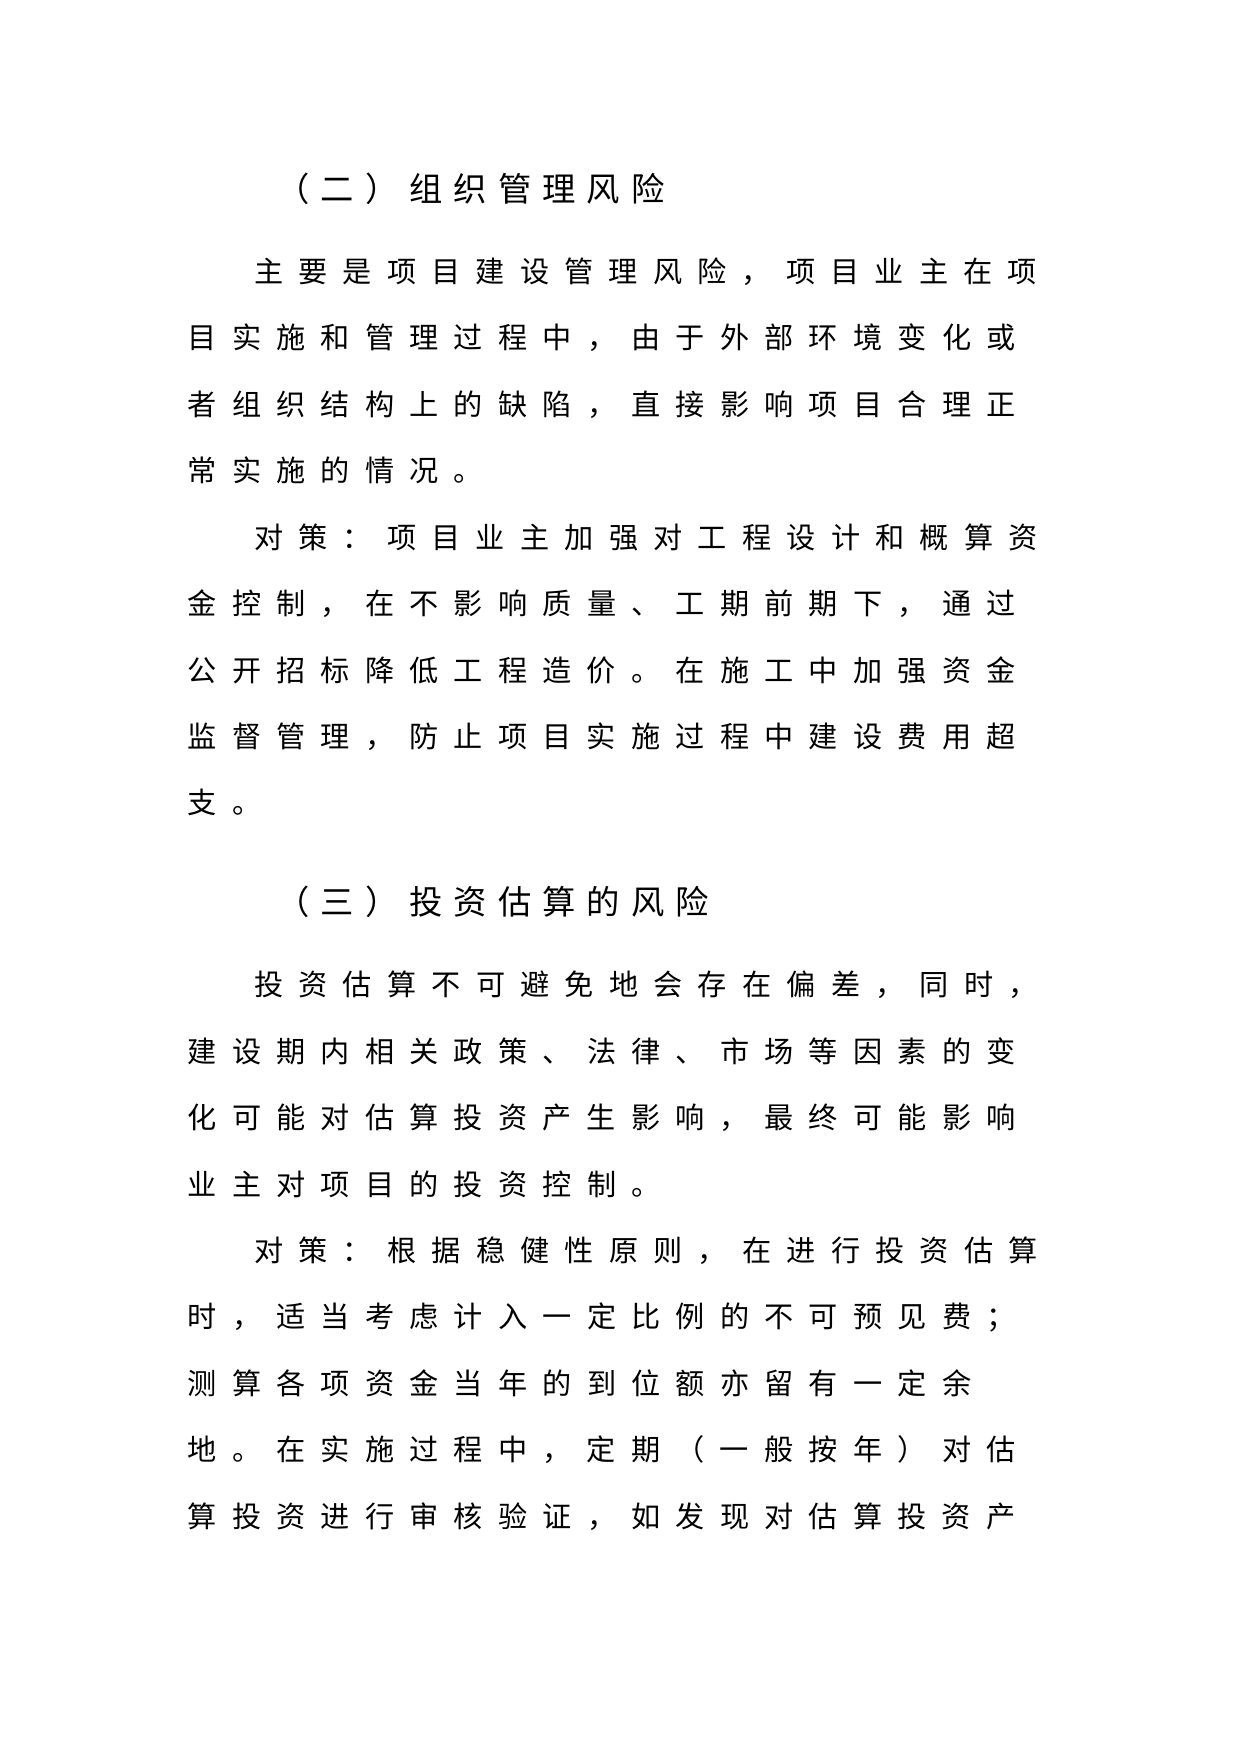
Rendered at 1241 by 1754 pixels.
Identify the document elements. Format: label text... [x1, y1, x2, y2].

text 投资估算不可避免地会存在偏差，同时，建设期内相关政策、法律、市场等因素的变化可能对估算投资产生影响，最终可能影响业主对项目的投资控制。 [187, 949, 1053, 1215]
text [187, 1215, 1053, 1548]
text 主要是项目建设管理风险，项目业主在项目实施和管理过程中，由于外部环境变化或者组织结构上的缺陷，直接影响项目合理正常实施的情况。 [187, 236, 1053, 502]
subtitle （二）组织管理风险 [187, 153, 1053, 220]
subtitle （三）投资估算的风险 [187, 867, 1053, 933]
text 对策：项目业主加强对工程设计和概算资金控制，在不影响质量、工期前期下，通过公开招标降低工程造价。在施工中加强资金监督管理，防止项目实施过程中建设费用超支。 [187, 502, 1053, 834]
